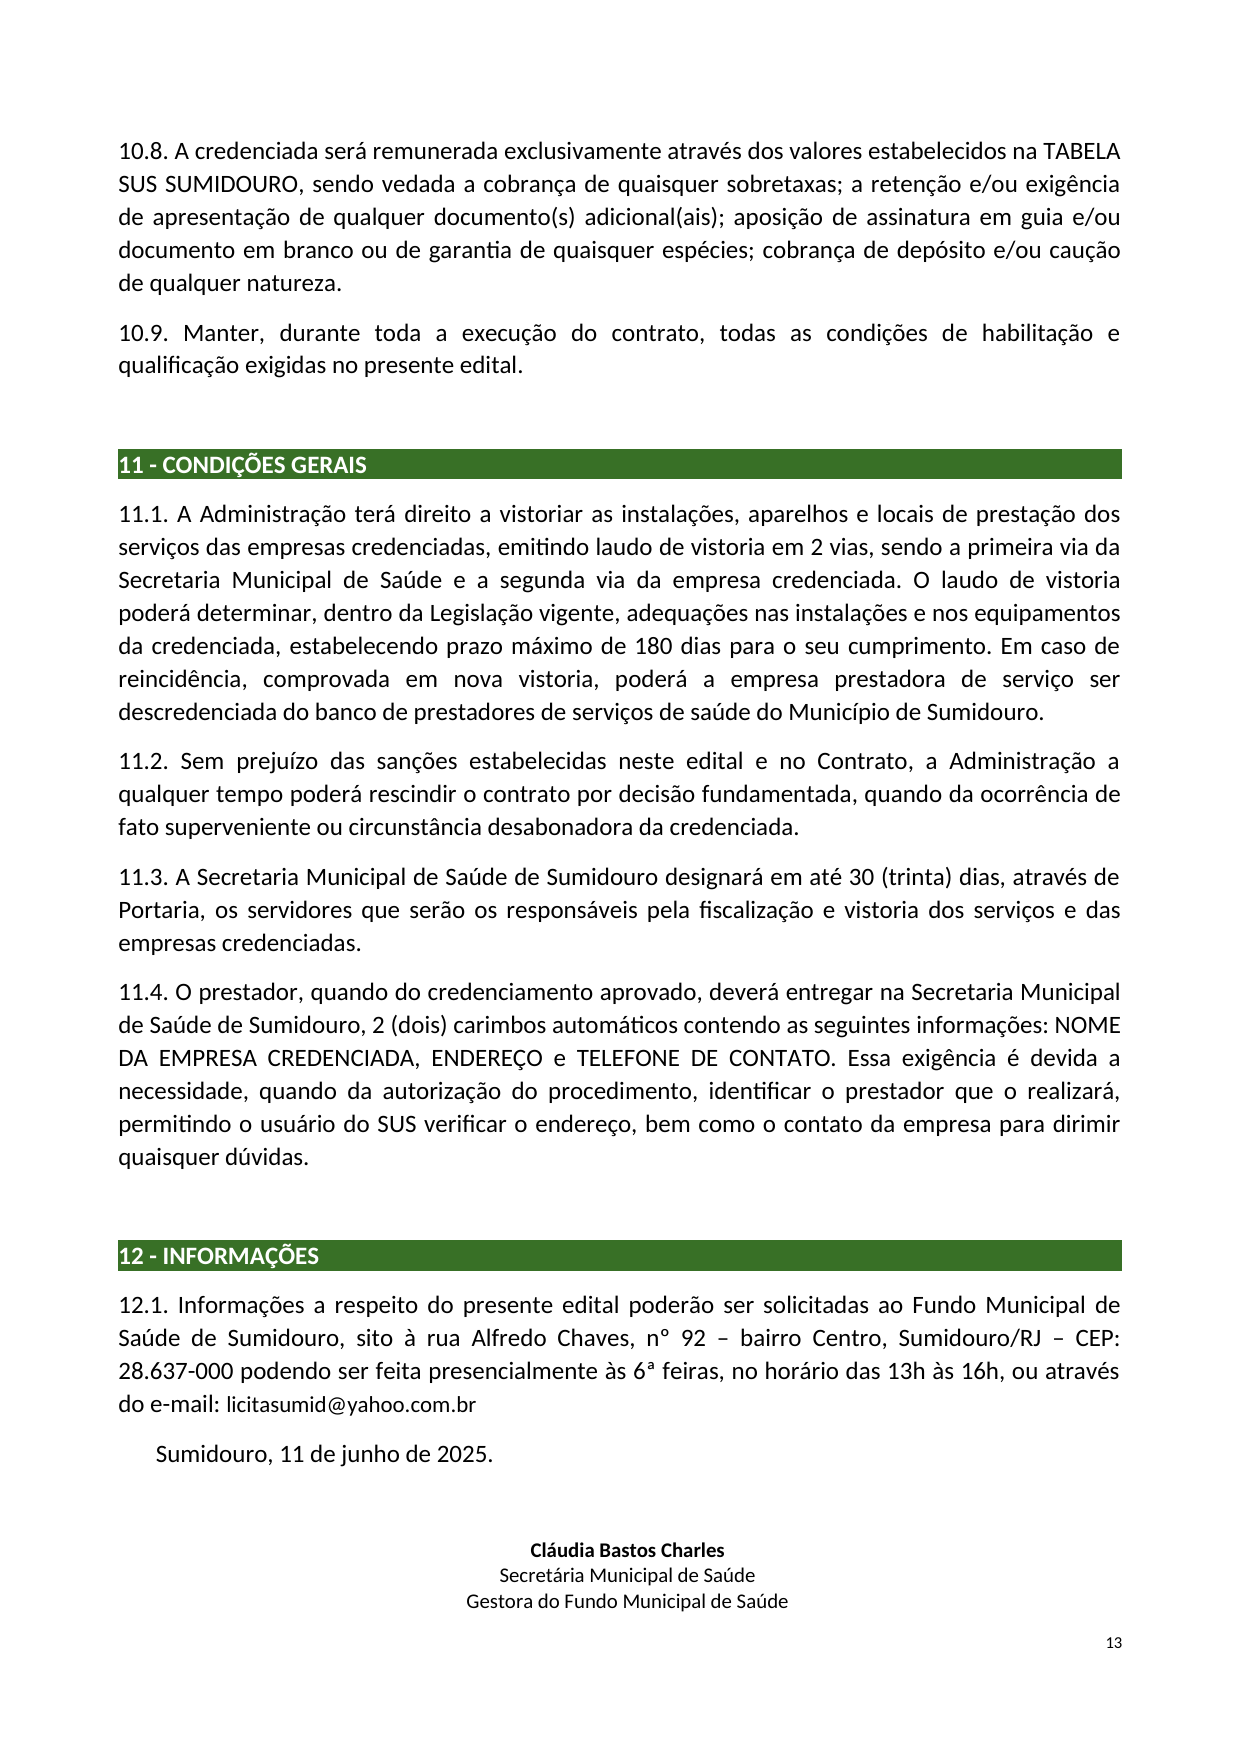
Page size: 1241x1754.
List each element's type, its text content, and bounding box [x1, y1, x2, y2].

text Secretária Municipal de Saúde [118, 1562, 1122, 1588]
text 11 - CONDIÇÕES GERAIS [118, 449, 1122, 479]
text 11.3. A Secretaria Municipal de Saúde de Sumidouro designará em até 30 (trinta) dias, através de Portaria, os servidores que serão os responsáveis pela fiscalização e vistoria dos serviços e das empresas credenciadas. [118, 861, 1122, 957]
text 10.8. A credenciada será remunerada exclusivamente através dos valores estabelecidos na TABELA SUS SUMIDOURO, sendo vedada a cobrança de quaisquer sobretaxas; a retenção e/ou exigência de apresentação de qualquer documento(s) adicional(ais); aposição de assinatura em guia e/ou documento em branco ou de garantia de quaisquer espécies; cobrança de depósito e/ou caução de qualquer natureza. [118, 135, 1122, 298]
text 12 - INFORMAÇÕES [118, 1240, 1122, 1271]
text 11.2. Sem prejuízo das sanções estabelecidas neste edital e no Contrato, a Administração a qualquer tempo poderá rescindir o contrato por decisão fundamentada, quando da ocorrência de fato superveniente ou circunstância desabonadora da credenciada. [118, 745, 1122, 842]
text 12.1. Informações a respeito do presente edital poderão ser solicitadas ao Fundo Municipal de Saúde de Sumidouro, sito à rua Alfredo Chaves, nº 92 – bairro Centro, Sumidouro/RJ – CEP: 28.637-000 podendo ser feita presencialmente às 6ª feiras, no horário das 13h às 16h, ou através do e-mail: licitasumid@yahoo.com.br [118, 1289, 1122, 1419]
text 10.9. Manter, durante toda a execução do contrato, todas as condições de habilitação e qualificação exigidas no presente edital. [118, 317, 1122, 380]
text 11.1. A Administração terá direito a vistoriar as instalações, aparelhos e locais de prestação dos serviços das empresas credenciadas, emitindo laudo de vistoria em 2 vias, sendo a primeira via da Secretaria Municipal de Saúde e a segunda via da empresa credenciada. O laudo de vistoria poderá determinar, dentro da Legislação vigente, adequações nas instalações e nos equipamentos da credenciada, estabelecendo prazo máximo de 180 dias para o seu cumprimento. Em caso de reincidência, comprovada em nova vistoria, poderá a empresa prestadora de serviço ser descredenciada do banco de prestadores de serviços de saúde do Município de Sumidouro. [118, 498, 1122, 726]
text 11.4. O prestador, quando do credenciamento aprovado, deverá entregar na Secretaria Municipal de Saúde de Sumidouro, 2 (dois) carimbos automáticos contendo as seguintes informações: NOME DA EMPRESA CREDENCIADA, ENDEREÇO e TELEFONE DE CONTATO. Essa exigência é devida a necessidade, quando da autorização do procedimento, identificar o prestador que o realizará, permitindo o usuário do SUS verificar o endereço, bem como o contato da empresa para dirimir quaisquer dúvidas. [118, 976, 1122, 1171]
text Gestora do Fundo Municipal de Saúde [118, 1588, 1122, 1613]
text Cláudia Bastos Charles [118, 1537, 1122, 1562]
text Sumidouro, 11 de junho de 2025. [118, 1438, 1122, 1468]
